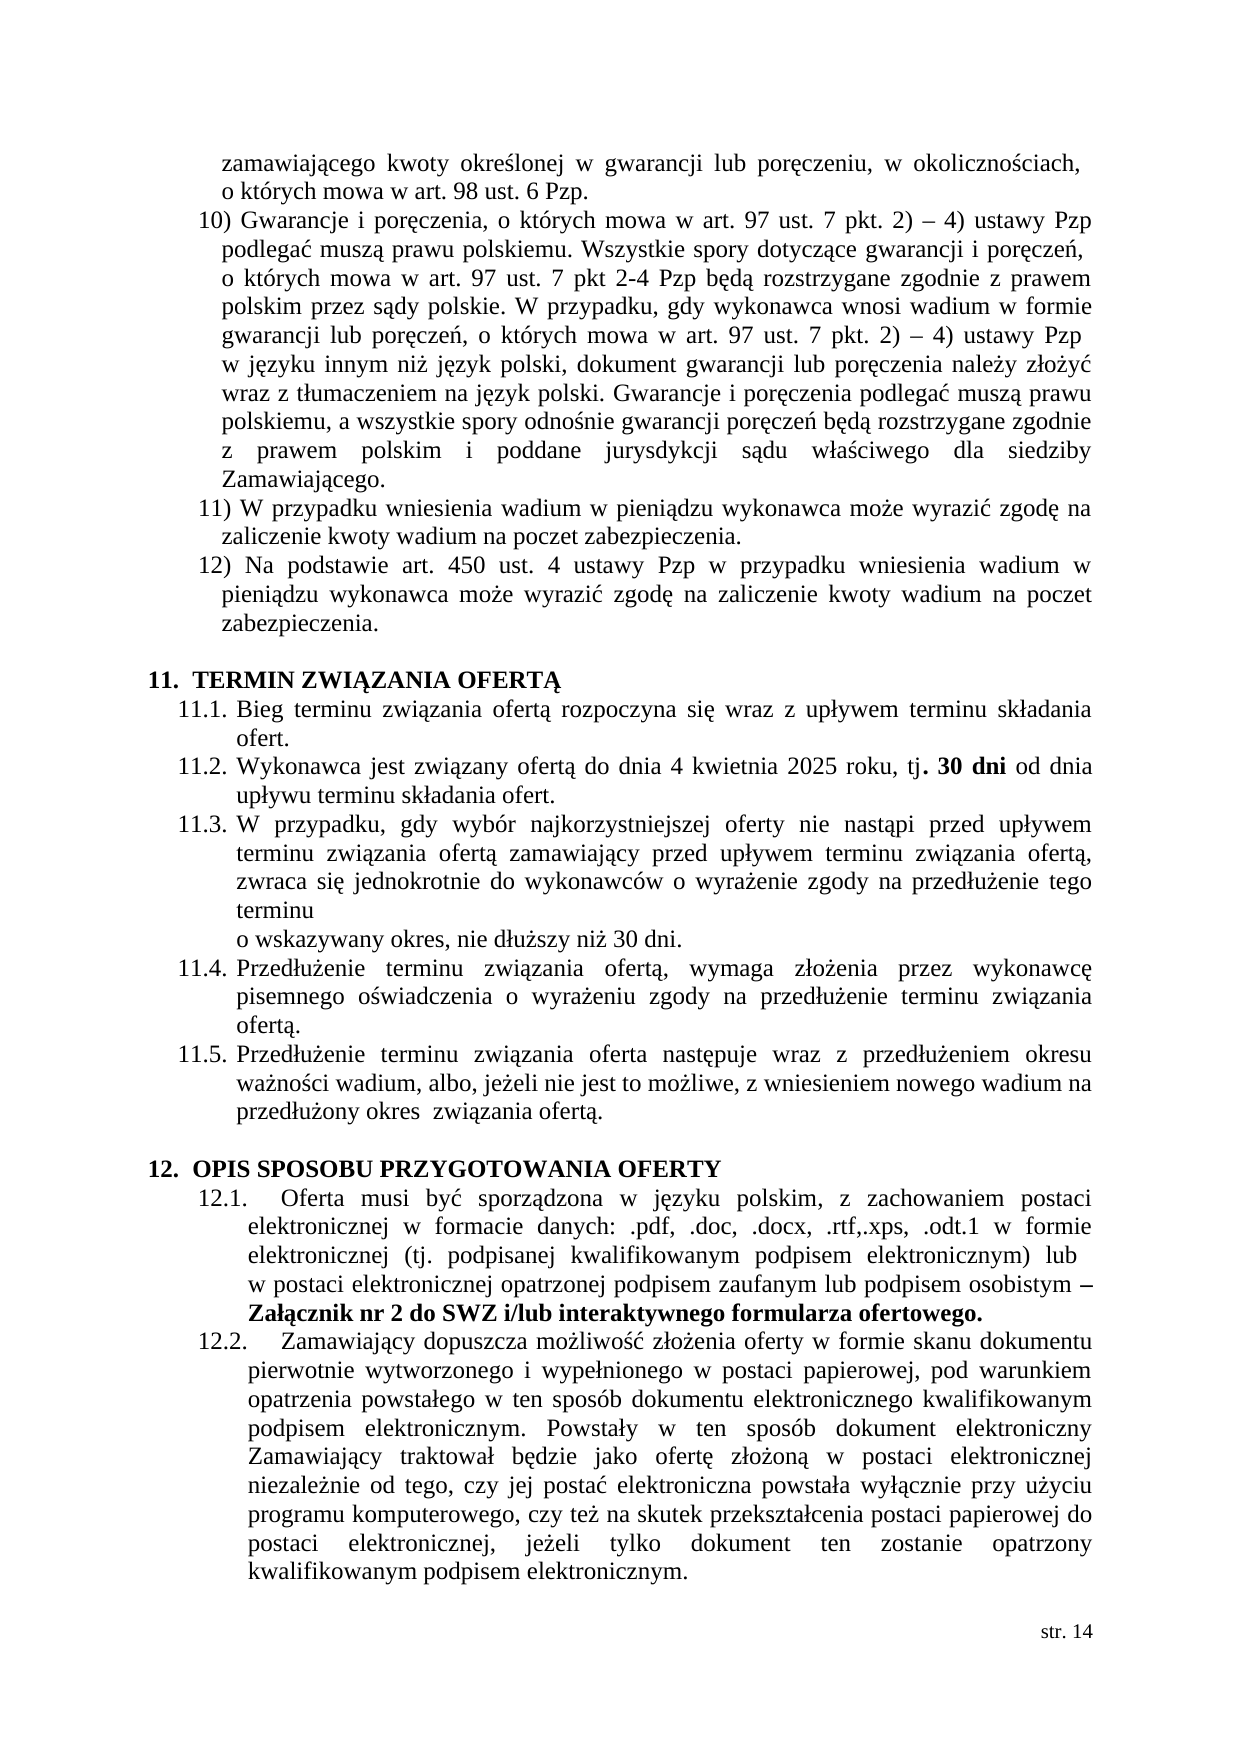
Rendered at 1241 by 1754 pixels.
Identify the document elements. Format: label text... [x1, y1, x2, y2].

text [198, 148, 1093, 205]
list Oferta musi być sporządzona w języku polskim, z zachowaniem postaci elektronicznej w formacie danych: .pdf, .doc, .docx, .rtf,.xps, .odt.1 w formie elektronicznej (tj. podpisanej kwalifikowanym podpisem elektronicznym) lub w postaci elektronicznej opatrzonej podpisem zaufanym lub podpisem osobistym – Załącznik nr 2 do SWZ i/lub interaktywnego formularza ofertowego. [198, 1183, 1093, 1326]
list Bieg terminu związania ofertą rozpoczyna się wraz z upływem terminu składania ofert. [177, 694, 1093, 751]
text 12) Na podstawie art. 450 ust. 4 ustawy Pzp w przypadku wniesienia wadium w pieniądzu wykonawca może wyrazić zgodę na zaliczenie kwoty wadium na poczet zabezpieczenia. [198, 550, 1093, 636]
list Wykonawca jest związany ofertą do dnia 4 kwietnia 2025 roku, tj. 30 dni od dnia upływu terminu składania ofert. [177, 751, 1093, 809]
text 11) W przypadku wniesienia wadium w pieniądzu wykonawca może wyrazić zgodę na zaliczenie kwoty wadium na poczet zabezpieczenia. [198, 493, 1093, 550]
list Przedłużenie terminu związania ofertą, wymaga złożenia przez wykonawcę pisemnego oświadczenia o wyrażeniu zgody na przedłużenie terminu związania ofertą. [177, 953, 1093, 1039]
list Zamawiający dopuszcza możliwość złożenia oferty w formie skanu dokumentu pierwotnie wytworzonego i wypełnionego w postaci papierowej, pod warunkiem opatrzenia powstałego w ten sposób dokumentu elektronicznego kwalifikowanym podpisem elektronicznym. Powstały w ten sposób dokument elektroniczny Zamawiający traktował będzie jako ofertę złożoną w postaci elektronicznej niezależnie od tego, czy jej postać elektroniczna powstała wyłącznie przy użyciu programu komputerowego, czy też na skutek przekształcenia postaci papierowej do postaci elektronicznej, jeżeli tylko dokument ten zostanie opatrzony kwalifikowanym podpisem elektronicznym. [198, 1326, 1093, 1585]
list Przedłużenie terminu związania oferta następuje wraz z przedłużeniem okresu ważności wadium, albo, jeżeli nie jest to możliwe, z wniesieniem nowego wadium na przedłużony okres związania ofertą. [177, 1039, 1093, 1125]
text 10) Gwarancje i poręczenia, o których mowa w art. 97 ust. 7 pkt. 2) – 4) ustawy Pzp podlegać muszą prawu polskiemu. Wszystkie spory dotyczące gwarancji i poręczeń, o których mowa w art. 97 ust. 7 pkt 2-4 Pzp będą rozstrzygane zgodnie z prawem polskim przez sądy polskie. W przypadku, gdy wykonawca wnosi wadium w formie gwarancji lub poręczeń, o których mowa w art. 97 ust. 7 pkt. 2) – 4) ustawy Pzp w języku innym niż język polski, dokument gwarancji lub poręczenia należy złożyć wraz z tłumaczeniem na język polski. Gwarancje i poręczenia podlegać muszą prawu polskiemu, a wszystkie spory odnośnie gwarancji poręczeń będą rozstrzygane zgodnie z prawem polskim i poddane jurysdykcji sądu właściwego dla siedziby Zamawiającego. [198, 205, 1093, 493]
list OPIS SPOSOBU PRZYGOTOWANIA OFERTY [148, 1154, 1093, 1183]
list W przypadku, gdy wybór najkorzystniejszej oferty nie nastąpi przed upływem terminu związania ofertą zamawiający przed upływem terminu związania ofertą, zwraca się jednokrotnie do wykonawców o wyrażenie zgody na przedłużenie tego terminu o wskazywany okres, nie dłuższy niż 30 dni. [177, 809, 1093, 953]
list TERMIN ZWIĄZANIA OFERTĄ [148, 665, 1093, 694]
